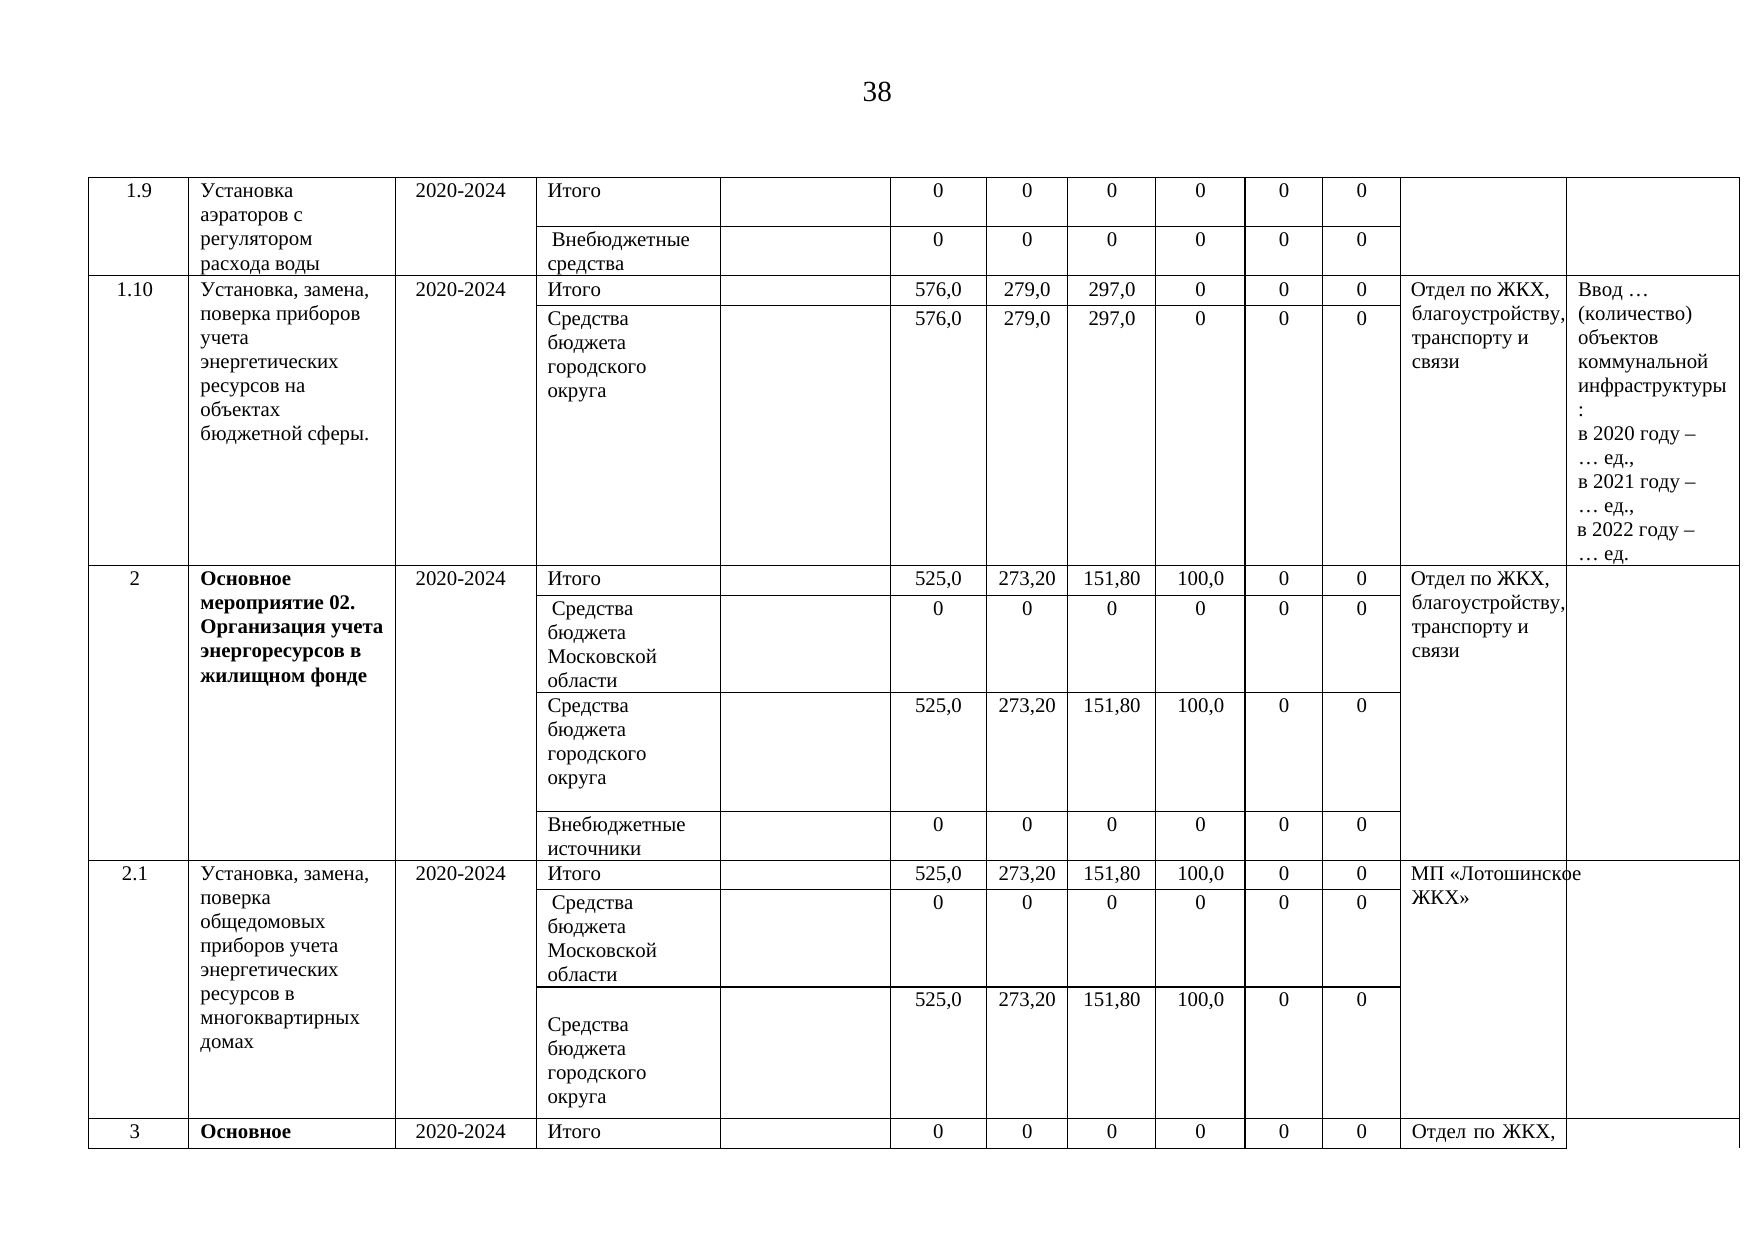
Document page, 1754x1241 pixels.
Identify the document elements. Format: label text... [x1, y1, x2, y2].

table_cell 0 [891, 812, 986, 860]
table_cell [721, 988, 890, 1118]
table_cell 0 [1323, 988, 1400, 1118]
table_cell 0 [1246, 693, 1322, 811]
table_cell [721, 890, 890, 986]
table_cell 0 [1156, 227, 1244, 275]
table_cell [721, 693, 890, 811]
table_cell 0 [987, 178, 1067, 226]
table_cell 297,0 [1068, 276, 1155, 305]
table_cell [189, 1119, 395, 1147]
table_cell [721, 306, 890, 565]
table_cell 151,80 [1068, 693, 1155, 811]
table_cell Установка, замена, поверка приборов учета энергетических ресурсов на объектах бюджетной сферы. [189, 276, 395, 565]
table_cell 273,20 [987, 693, 1067, 811]
table_cell 525,0 [891, 988, 986, 1118]
table_cell 525,0 [891, 693, 986, 811]
table_cell 0 [1323, 693, 1400, 811]
table_cell 0 [1068, 1119, 1155, 1147]
table_cell 0 [1323, 812, 1400, 860]
table_cell 2020-2024 [396, 1119, 536, 1147]
table_cell 0 [1156, 276, 1244, 305]
table_cell [721, 812, 890, 860]
table_cell 0 [987, 812, 1067, 860]
table_cell 100,0 [1156, 861, 1244, 889]
table_cell 0 [1323, 890, 1400, 986]
table_cell [721, 227, 890, 275]
table_cell 0 [1068, 178, 1155, 226]
table_cell 297,0 [1068, 306, 1155, 565]
table_cell Итого [537, 178, 720, 226]
table_cell 0 [1323, 861, 1400, 889]
table_cell Внебюджетные средства [537, 227, 720, 275]
table_cell 0 [1246, 1119, 1322, 1147]
table_cell Средства бюджета Московской области [537, 890, 720, 986]
table_cell 0 [1156, 596, 1244, 692]
table_cell 279,0 [987, 276, 1067, 305]
table_cell 0 [1246, 566, 1322, 594]
table_cell 0 [1323, 596, 1400, 692]
table_cell 0 [987, 1119, 1067, 1147]
table_cell 0 [891, 890, 986, 986]
table_cell 2.1 [89, 861, 188, 1118]
table_cell 151,80 [1068, 988, 1155, 1118]
table_cell [1567, 861, 1739, 1118]
table_cell Установка аэраторов с регулятором расхода воды [189, 178, 395, 275]
table_cell Средства бюджета городского округа [537, 693, 720, 811]
table_cell 0 [1246, 227, 1322, 275]
table_cell 0 [1068, 812, 1155, 860]
table_cell [721, 566, 890, 594]
table_cell 273,20 [987, 988, 1067, 1118]
table_cell 0 [1068, 890, 1155, 986]
table_cell 2020-2024 [396, 566, 536, 860]
table_cell Средства бюджета городского округа [537, 306, 720, 565]
table_cell Итого [537, 566, 720, 594]
table_cell 0 [1156, 178, 1244, 226]
table_cell 576,0 [891, 306, 986, 565]
table_cell [721, 861, 890, 889]
table_cell 100,0 [1156, 693, 1244, 811]
table_cell [721, 1119, 890, 1147]
table_cell 2020-2024 [396, 861, 536, 1118]
table_cell [1567, 178, 1739, 275]
table_cell [721, 596, 890, 692]
table_cell Установка, замена, поверка общедомовых приборов учета энергетических ресурсов в многоквартирных домах [189, 861, 395, 1118]
table_cell 0 [1323, 227, 1400, 275]
table_cell [721, 276, 890, 305]
table_cell 0 [1246, 861, 1322, 889]
table_cell 0 [1246, 306, 1322, 565]
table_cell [1401, 1119, 1566, 1147]
table_cell 0 [1246, 812, 1322, 860]
table_cell 0 [987, 596, 1067, 692]
table_cell Внебюджетные источники [537, 812, 720, 860]
table_cell 0 [1246, 596, 1322, 692]
table_cell 0 [1323, 178, 1400, 226]
table_cell 2020-2024 [396, 276, 536, 565]
table_cell 0 [1068, 227, 1155, 275]
table_cell 1.10 [89, 276, 188, 565]
table_cell 0 [1246, 890, 1322, 986]
table_cell 0 [1156, 812, 1244, 860]
table_cell Ввод … (количество) объектов коммунальной инфраструктуры: в 2020 году – … ед., в 2021 году – … ед., в 2022 году – … ед. [1567, 276, 1739, 565]
table_cell 0 [1156, 890, 1244, 986]
table_cell [1567, 566, 1739, 860]
table_cell Итого [537, 276, 720, 305]
table_cell 0 [1156, 1119, 1244, 1147]
table_cell 273,20 [987, 861, 1067, 889]
table_cell 0 [1323, 276, 1400, 305]
table_cell 2 [89, 566, 188, 860]
table_cell 576,0 [891, 276, 986, 305]
table_cell 0 [1246, 988, 1322, 1118]
table_cell 0 [987, 890, 1067, 986]
table_cell Итого [537, 1119, 720, 1147]
table_cell 1.9 [89, 178, 188, 275]
table_cell Основное мероприятие 02. Организация учета энергоресурсов в жилищном фонде [189, 566, 395, 860]
table_cell 0 [1156, 306, 1244, 565]
table_cell 0 [1323, 1119, 1400, 1147]
table_cell 0 [891, 1119, 986, 1147]
table_cell 0 [891, 227, 986, 275]
table_cell 0 [1323, 566, 1400, 594]
table_cell 151,80 [1068, 566, 1155, 594]
table_cell [1567, 1119, 1739, 1147]
table_cell 0 [1068, 596, 1155, 692]
table_cell МП «Лотошинское ЖКХ» [1401, 861, 1566, 1118]
table_cell 100,0 [1156, 566, 1244, 594]
table_cell [721, 178, 890, 226]
table_cell 525,0 [891, 566, 986, 594]
table_cell 100,0 [1156, 988, 1244, 1118]
table_cell 525,0 [891, 861, 986, 889]
table_cell Отдел по ЖКХ, благоустройству, транспорту и связи [1401, 566, 1566, 860]
table_cell 0 [891, 178, 986, 226]
table_cell 273,20 [987, 566, 1067, 594]
table_cell 0 [891, 596, 986, 692]
table_cell Средства бюджета Московской области [537, 596, 720, 692]
table_cell Итого [537, 861, 720, 889]
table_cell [1401, 276, 1566, 565]
table_cell 0 [1323, 306, 1400, 565]
table_cell [1401, 178, 1566, 275]
table_cell 151,80 [1068, 861, 1155, 889]
table_cell 3 [89, 1119, 188, 1147]
table_cell 0 [987, 227, 1067, 275]
table_cell 279,0 [987, 306, 1067, 565]
table_cell 0 [1246, 178, 1322, 226]
table_cell 0 [1246, 276, 1322, 305]
table_cell 2020-2024 [396, 178, 536, 275]
table_cell Средства бюджета городского округа [537, 988, 720, 1118]
